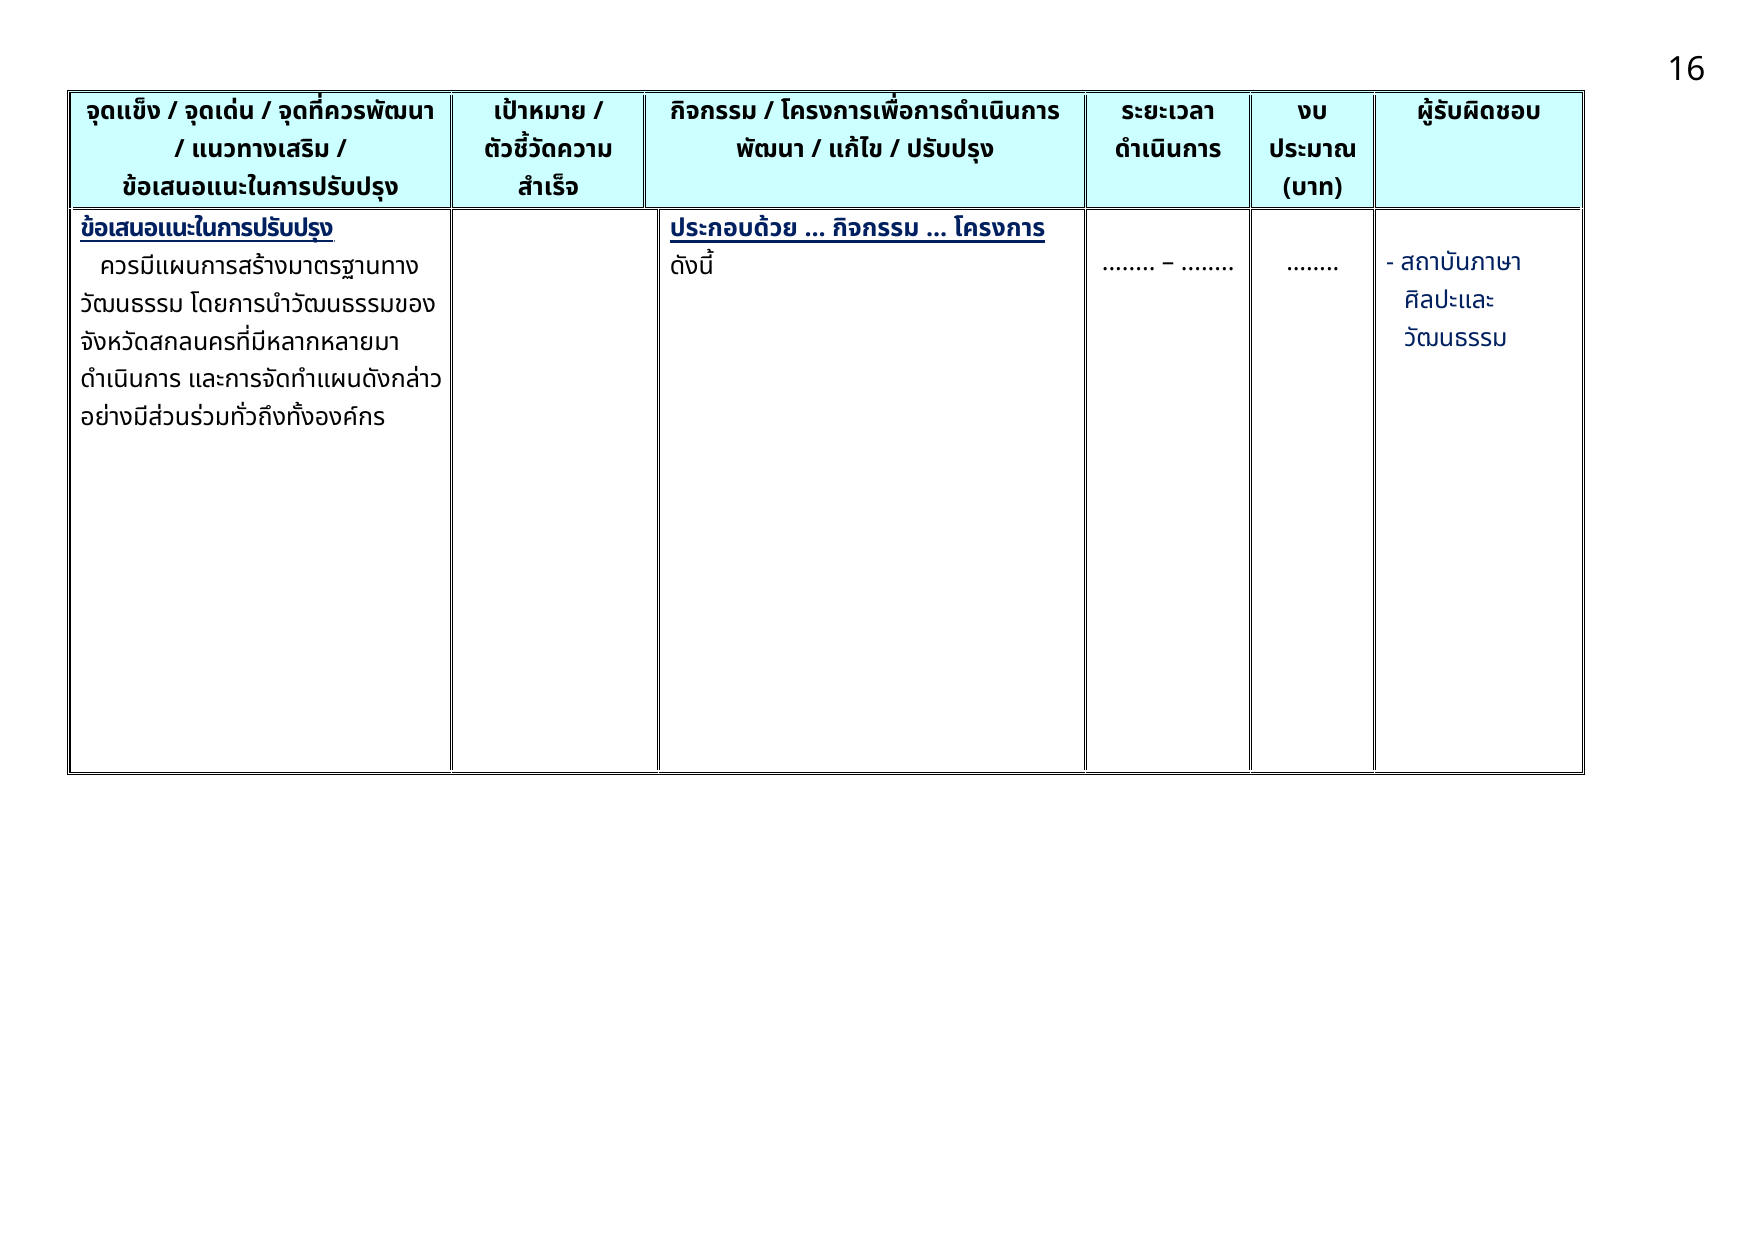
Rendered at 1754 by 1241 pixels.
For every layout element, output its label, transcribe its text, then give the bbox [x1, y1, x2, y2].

table_header เป้าหมาย / ตัวชี้วัดความสำเร็จ [452, 91, 645, 207]
table_cell [452, 210, 658, 772]
table_header จุดแข็ง / จุดเด่น / จุดที่ควรพัฒนา / แนวทางเสริม / ข้อเสนอแนะในการปรับปรุง [71, 91, 452, 207]
table_cell - สถาบันภาษา ศิลปะและวัฒนธรรม [1375, 207, 1582, 772]
table_header งบประมาณ (บาท) [1251, 93, 1374, 207]
table_cell ........ – ........ [1085, 207, 1251, 772]
table_header ระยะเวลาดำเนินการ [1085, 91, 1251, 207]
table_cell …….. [1251, 210, 1374, 772]
table_header กิจกรรม / โครงการเพื่อการดำเนินการ พัฒนา / แก้ไข / ปรับปรุง [645, 93, 1085, 207]
table_cell ประกอบด้วย ... กิจกรรม ... โครงการ ดังนี้ [658, 210, 1085, 772]
table_header ผู้รับผิดชอบ [1375, 93, 1582, 207]
table_cell ข้อเสนอแนะในการปรับปรุง ควรมีแผนการสร้างมาตรฐานทางวัฒนธรรม โดยการนำวัฒนธรรมของจังหวัดสกลนครที่มีหลากหลายมาดำเนินการ และการจัดทำแผนดังกล่าวอย่างมีส่วนร่วมทั่วถึงทั้งองค์กร [71, 207, 452, 772]
